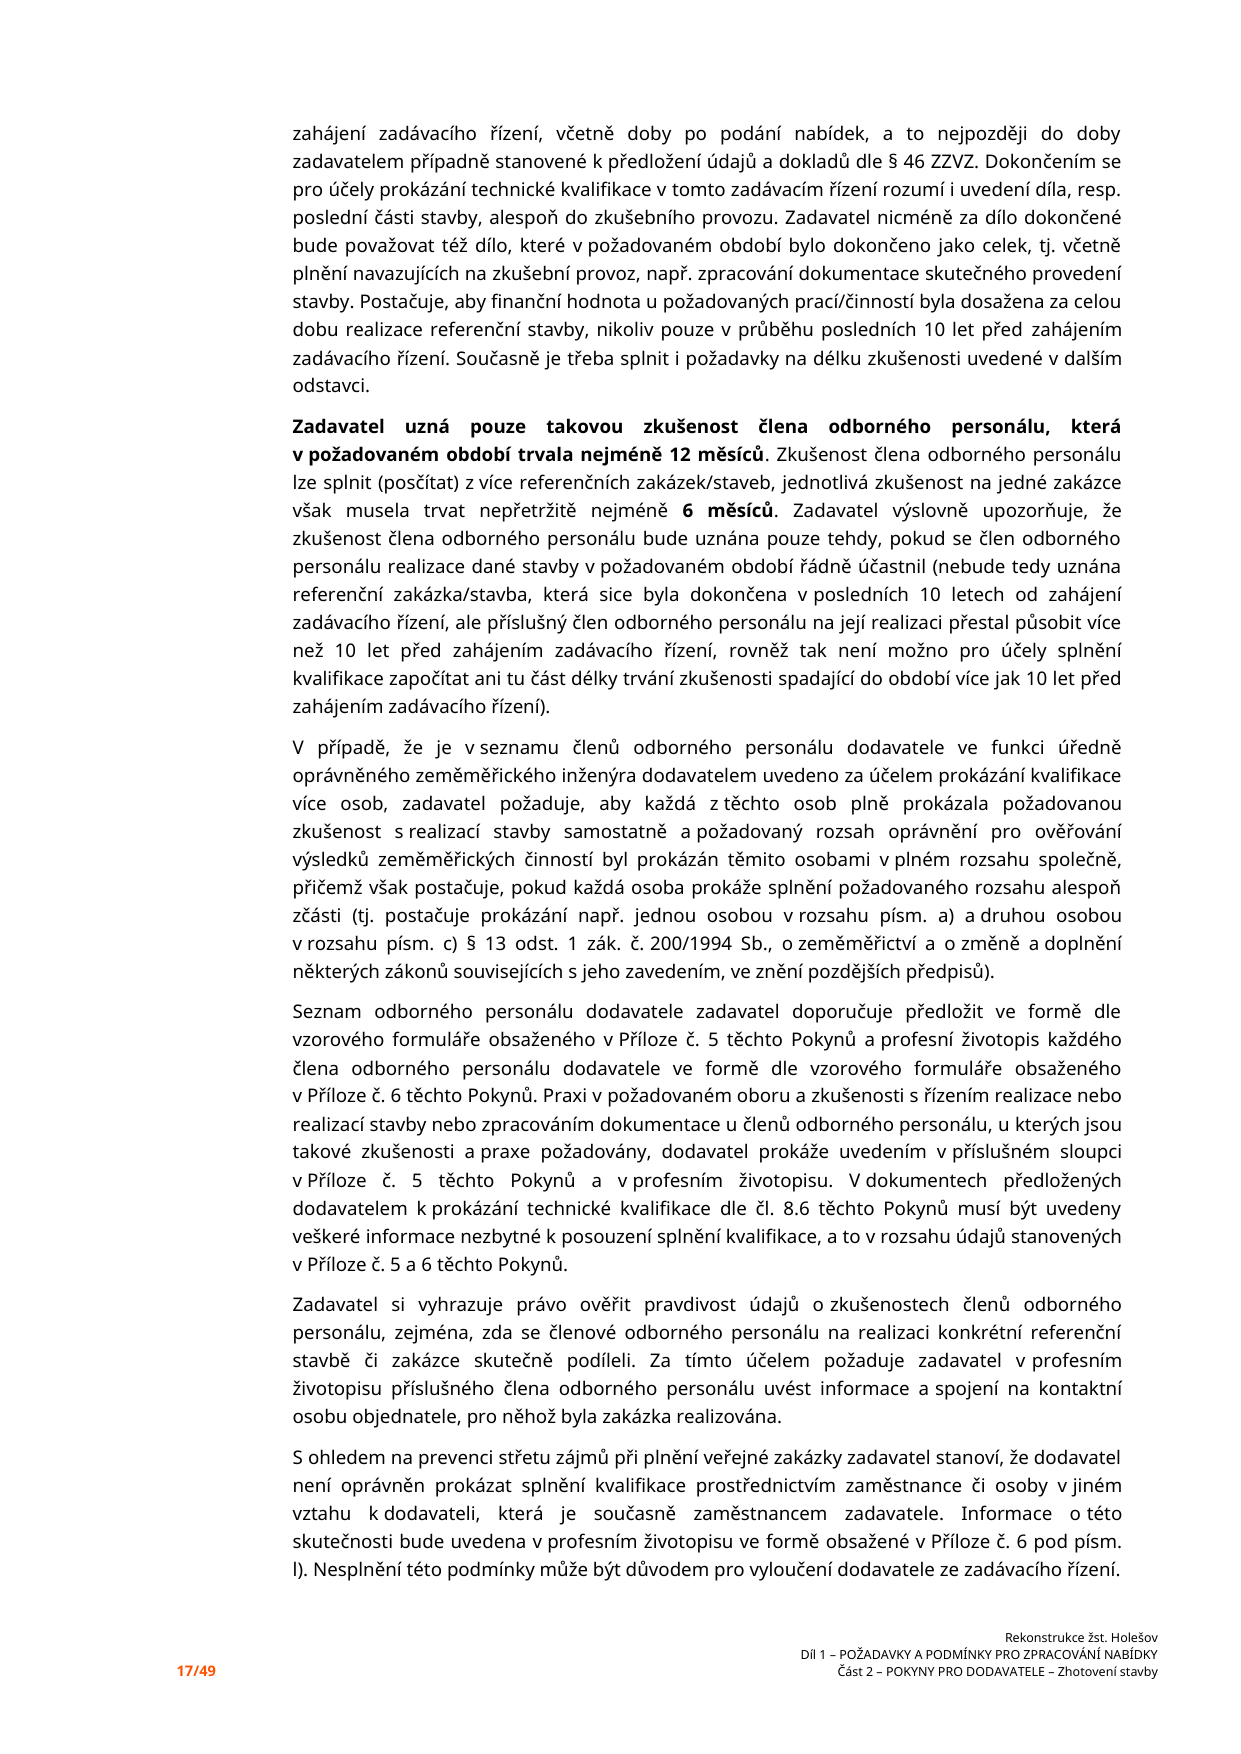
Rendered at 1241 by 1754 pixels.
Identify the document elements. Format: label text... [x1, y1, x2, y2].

text Seznam odborného personálu dodavatele zadavatel doporučuje předložit ve formě dle vzorového formuláře obsaženého v Příloze č. 5 těchto Pokynů a profesní životopis každého člena odborného personálu dodavatele ve formě dle vzorového formuláře obsaženého v Příloze č. 6 těchto Pokynů. Praxi v požadovaném oboru a zkušenosti s řízením realizace nebo realizací stavby nebo zpracováním dokumentace u členů odborného personálu, u kterých jsou takové zkušenosti a praxe požadovány, dodavatel prokáže uvedením v příslušném sloupci v Příloze č. 5 těchto Pokynů a v profesním životopisu. V dokumentech předložených dodavatelem k prokázání technické kvalifikace dle čl. 8.6 těchto Pokynů musí být uvedeny veškeré informace nezbytné k posouzení splnění kvalifikace, a to v rozsahu údajů stanovených v Příloze č. 5 a 6 těchto Pokynů. [292, 999, 1122, 1276]
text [292, 121, 1122, 398]
text V případě, že je v seznamu členů odborného personálu dodavatele ve funkci úředně oprávněného zeměměřického inženýra dodavatelem uvedeno za účelem prokázání kvalifikace více osob, zadavatel požaduje, aby každá z těchto osob plně prokázala požadovanou zkušenost s realizací stavby samostatně a požadovaný rozsah oprávnění pro ověřování výsledků zeměměřických činností byl prokázán těmito osobami v plném rozsahu společně, přičemž však postačuje, pokud každá osoba prokáže splnění požadovaného rozsahu alespoň zčásti (tj. postačuje prokázání např. jednou osobou v rozsahu písm. a) a druhou osobou v rozsahu písm. c) § 13 odst. 1 zák. č. 200/1994 Sb., o zeměměřictví a o změně a doplnění některých zákonů souvisejících s jeho zavedením, ve znění pozdějších předpisů). [292, 734, 1122, 984]
text Zadavatel uzná pouze takovou zkušenost člena odborného personálu, která v požadovaném období trvala nejméně 12 měsíců. Zkušenost člena odborného personálu lze splnit (posčítat) z více referenčních zakázek/staveb, jednotlivá zkušenost na jedné zakázce však musela trvat nepřetržitě nejméně 6 měsíců. Zadavatel výslovně upozorňuje, že zkušenost člena odborného personálu bude uznána pouze tehdy, pokud se člen odborného personálu realizace dané stavby v požadovaném období řádně účastnil (nebude tedy uznána referenční zakázka/stavba, která sice byla dokončena v posledních 10 letech od zahájení zadávacího řízení, ale příslušný člen odborného personálu na její realizaci přestal působit více než 10 let před zahájením zadávacího řízení, rovněž tak není možno pro účely splnění kvalifikace započítat ani tu část délky trvání zkušenosti spadající do období více jak 10 let před zahájením zadávacího řízení). [292, 413, 1122, 719]
text Zadavatel si vyhrazuje právo ověřit pravdivost údajů o zkušenostech členů odborného personálu, zejména, zda se členové odborného personálu na realizaci konkrétní referenční stavbě či zakázce skutečně podíleli. Za tímto účelem požaduje zadavatel v profesním životopisu příslušného člena odborného personálu uvést informace a spojení na kontaktní osobu objednatele, pro něhož byla zakázka realizována. [292, 1291, 1122, 1429]
text S ohledem na prevenci střetu zájmů při plnění veřejné zakázky zadavatel stanoví, že dodavatel není oprávněn prokázat splnění kvalifikace prostřednictvím zaměstnance či osoby v jiném vztahu k dodavateli, která je současně zaměstnancem zadavatele. Informace o této skutečnosti bude uvedena v profesním životopisu ve formě obsažené v Příloze č. 6 pod písm. l). Nesplnění této podmínky může být důvodem pro vyloučení dodavatele ze zadávacího řízení. [292, 1444, 1122, 1582]
